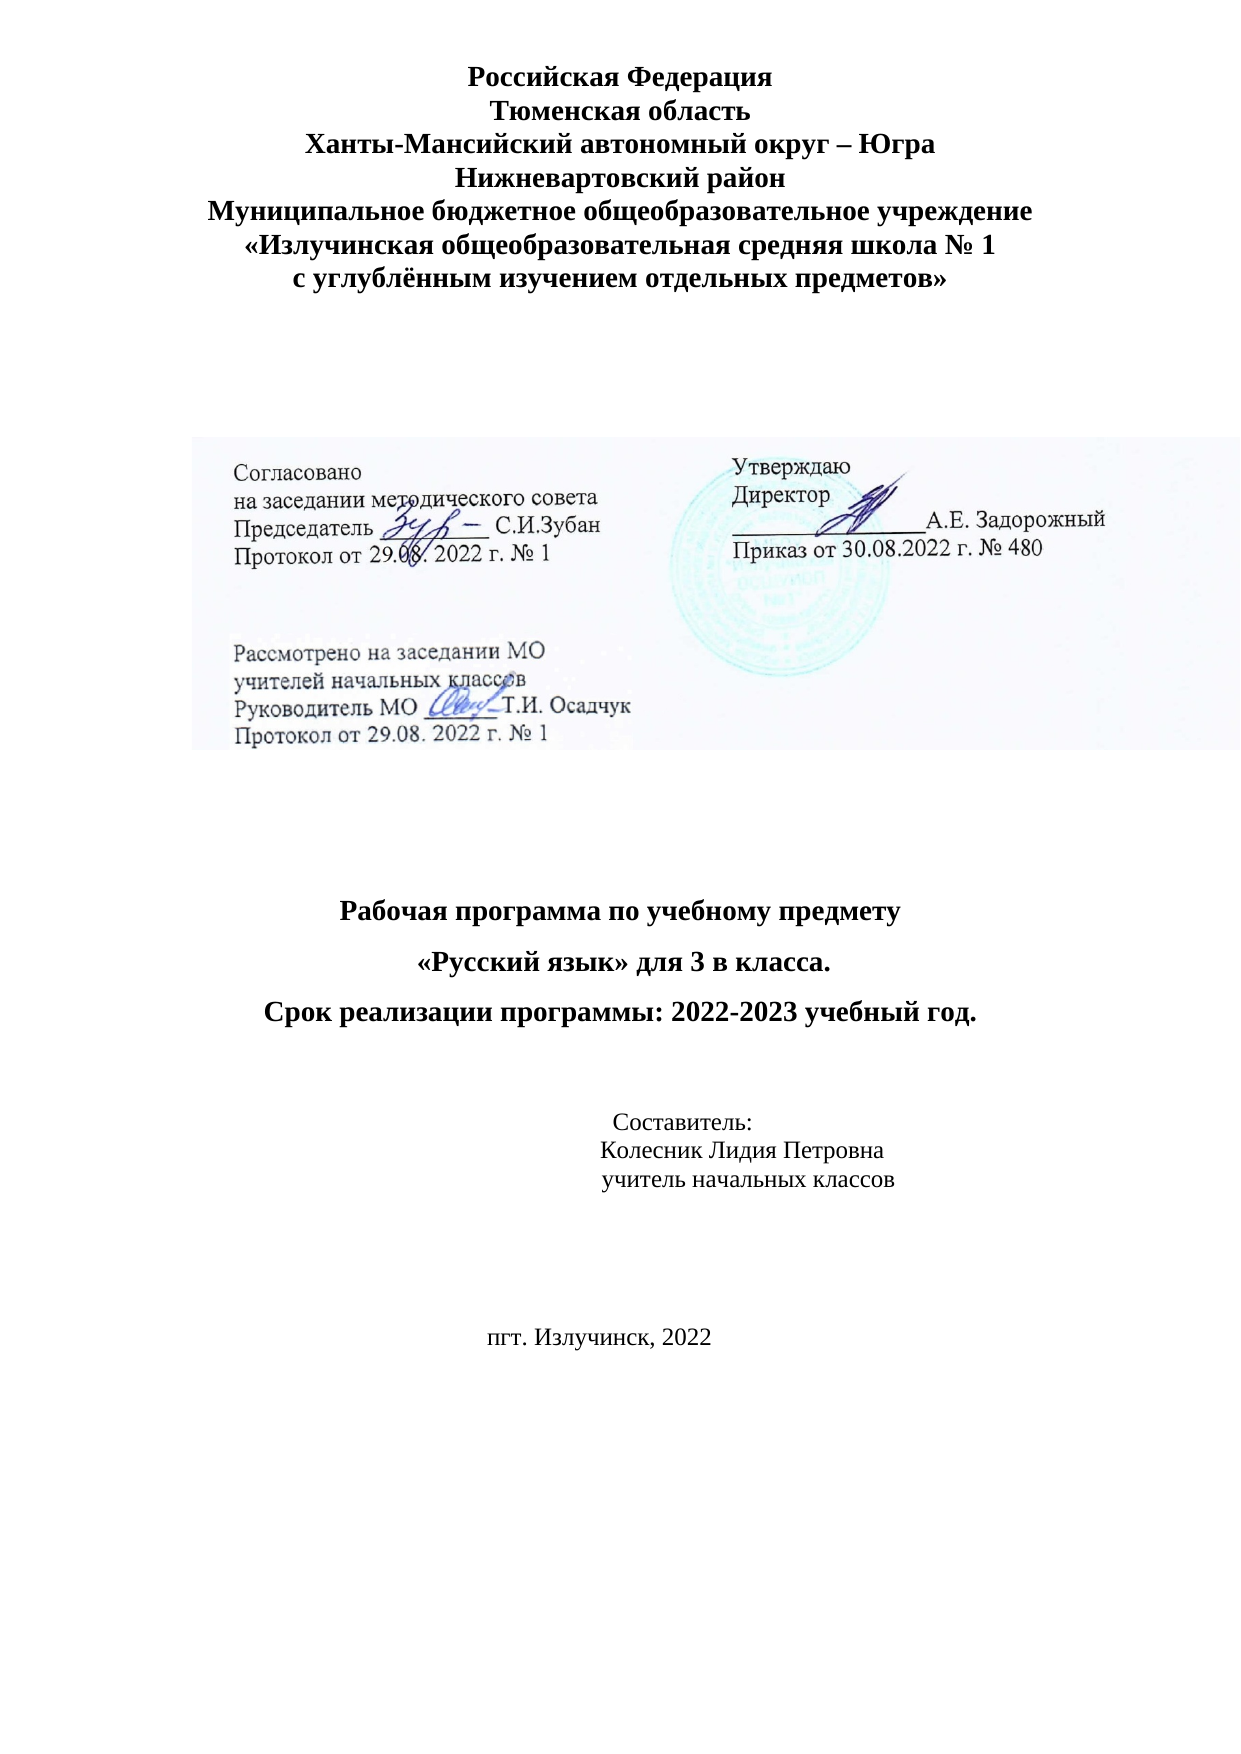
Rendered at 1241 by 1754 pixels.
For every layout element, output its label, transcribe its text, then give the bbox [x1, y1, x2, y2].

text с углублённым изучением отдельных предметов» [118, 260, 1122, 294]
text пгт. Излучинск, 2022 [118, 1322, 1122, 1351]
text Ханты-Мансийский автономный округ – Югра [118, 126, 1122, 160]
text Рабочая программа по учебному предмету [118, 893, 1122, 927]
text «Русский язык» для 3 в класса. [118, 944, 1122, 977]
text Нижневартовский район [118, 160, 1122, 193]
text Срок реализации программы: 2022-2023 учебный год. [118, 994, 1122, 1028]
picture [191, 437, 1241, 750]
text Составитель: [118, 1107, 1122, 1136]
text Колесник Лидия Петровна [118, 1136, 1122, 1164]
text учитель начальных классов [118, 1164, 1122, 1193]
text Российская Федерация [118, 59, 1122, 93]
text «Излучинская общеобразовательная средняя школа № 1 [118, 227, 1122, 260]
text Муниципальное бюджетное общеобразовательное учреждение [118, 193, 1122, 227]
text Тюменская область [118, 93, 1122, 126]
